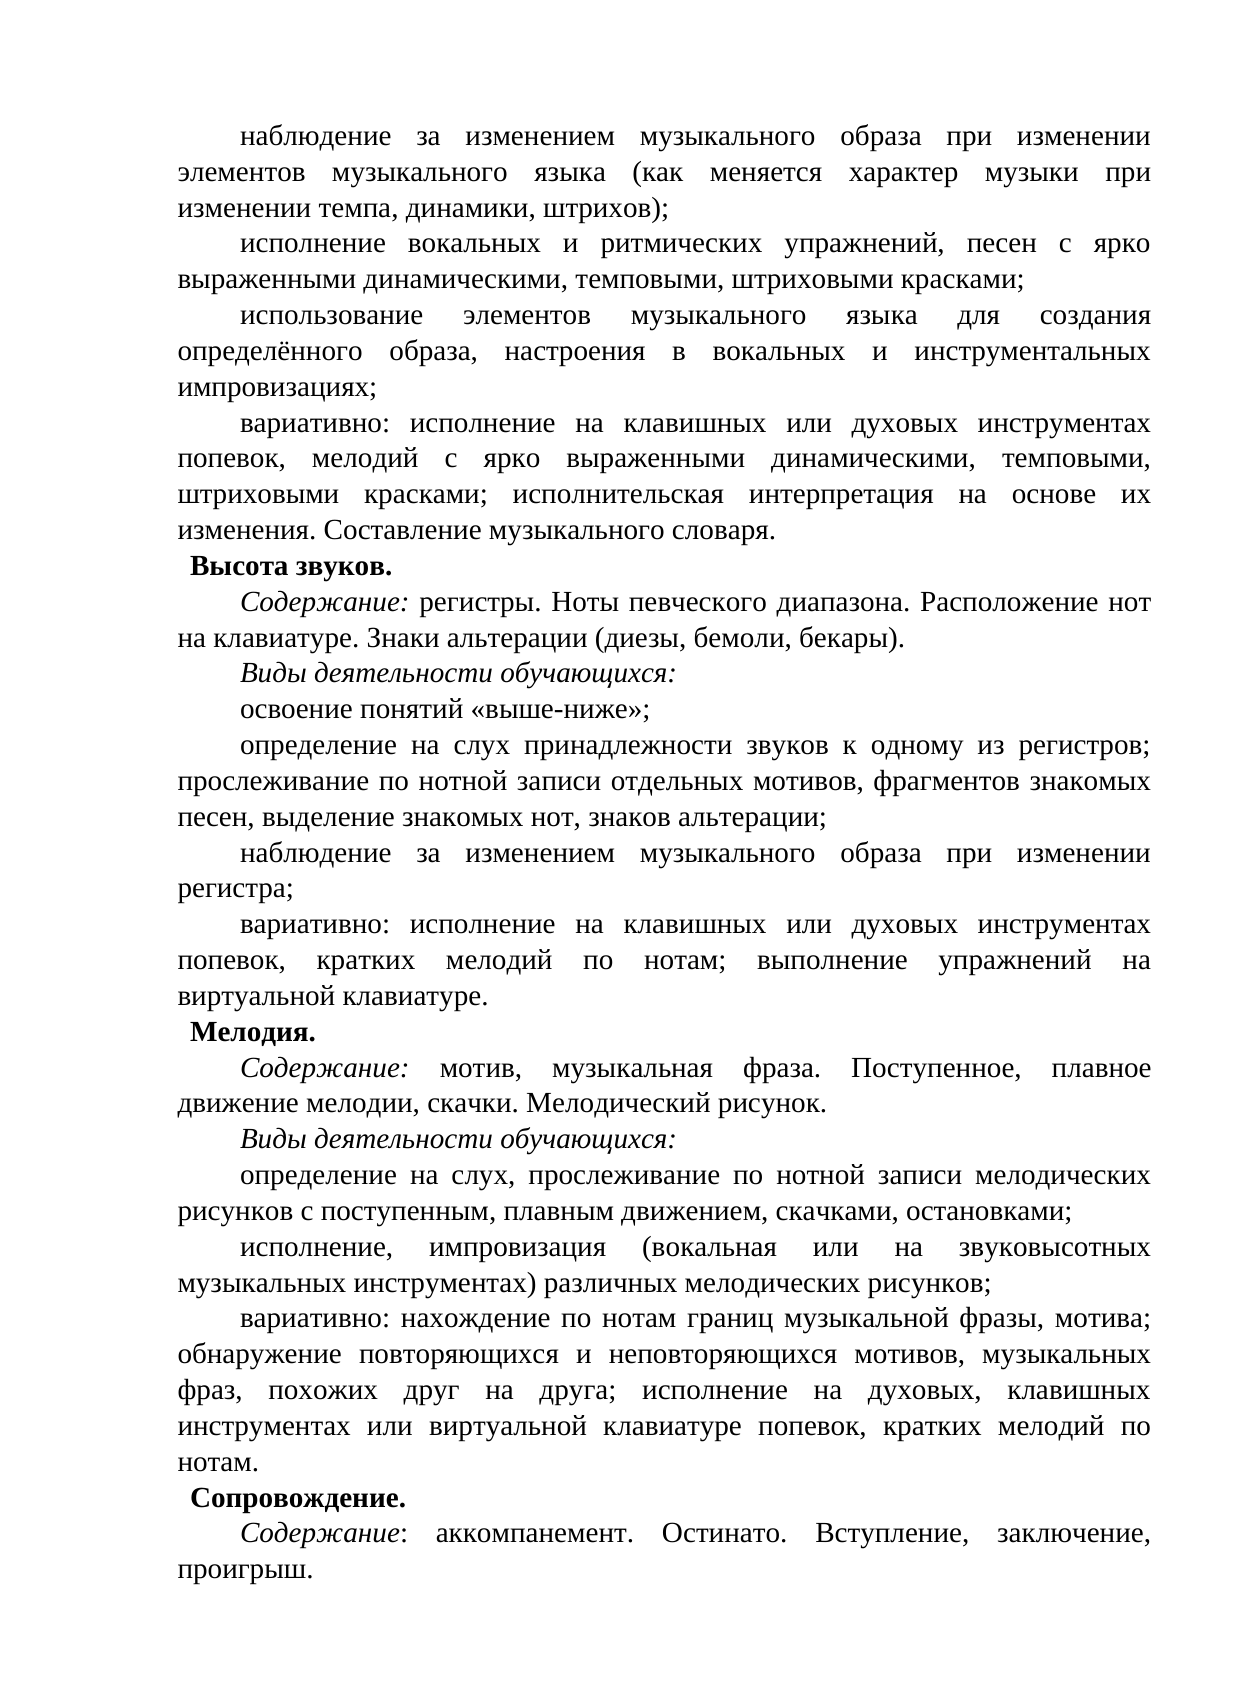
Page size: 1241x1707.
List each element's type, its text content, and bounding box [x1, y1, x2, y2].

text Содержание: аккомпанемент. Остинато. Вступление, заключение, проигрыш. [177, 1516, 1152, 1585]
text исполнение, импровизация (вокальная или на звуковысотных музыкальных инструментах) различных мелодических рисунков; [177, 1229, 1152, 1298]
text определение на слух, прослеживание по нотной записи мелодических рисунков с поступенным, плавным движением, скачками, остановками; [177, 1157, 1152, 1227]
text исполнение вокальных и ритмических упражнений, песен с ярко выраженными динамическими, темповыми, штриховыми красками; [177, 226, 1152, 295]
text освоение понятий «выше-ниже»; [177, 691, 1152, 725]
text наблюдение за изменением музыкального образа при изменении элементов музыкального языка (как меняется характер музыки при изменении темпа, динамики, штрихов); [177, 118, 1152, 223]
text Виды деятельности обучающихся: [177, 656, 1152, 689]
text Сопровождение. [190, 1480, 1152, 1513]
text Высота звуков. [190, 548, 1152, 582]
text вариативно: исполнение на клавишных или духовых инструментах попевок, мелодий с ярко выраженными динамическими, темповыми, штриховыми красками; исполнительская интерпретация на основе их изменения. Составление музыкального словаря. [177, 405, 1152, 546]
text определение на слух принадлежности звуков к одному из регистров; прослеживание по нотной записи отдельных мотивов, фрагментов знакомых песен, выделение знакомых нот, знаков альтерации; [177, 727, 1152, 832]
text вариативно: нахождение по нотам границ музыкальной фразы, мотива; обнаружение повторяющихся и неповторяющихся мотивов, музыкальных фраз, похожих друг на друга; исполнение на духовых, клавишных инструментах или виртуальной клавиатуре попевок, кратких мелодий по нотам. [177, 1301, 1152, 1477]
text Мелодия. [190, 1014, 1152, 1047]
text использование элементов музыкального языка для создания определённого образа, настроения в вокальных и инструментальных импровизациях; [177, 297, 1152, 402]
text вариативно: исполнение на клавишных или духовых инструментах попевок, кратких мелодий по нотам; выполнение упражнений на виртуальной клавиатуре. [177, 906, 1152, 1012]
text наблюдение за изменением музыкального образа при изменении регистра; [177, 835, 1152, 904]
text Виды деятельности обучающихся: [177, 1121, 1152, 1155]
text Содержание: регистры. Ноты певческого диапазона. Расположение нот на клавиатуре. Знаки альтерации (диезы, бемоли, бекары). [177, 584, 1152, 653]
text Содержание: мотив, музыкальная фраза. Поступенное, плавное движение мелодии, скачки. Мелодический рисунок. [177, 1050, 1152, 1119]
